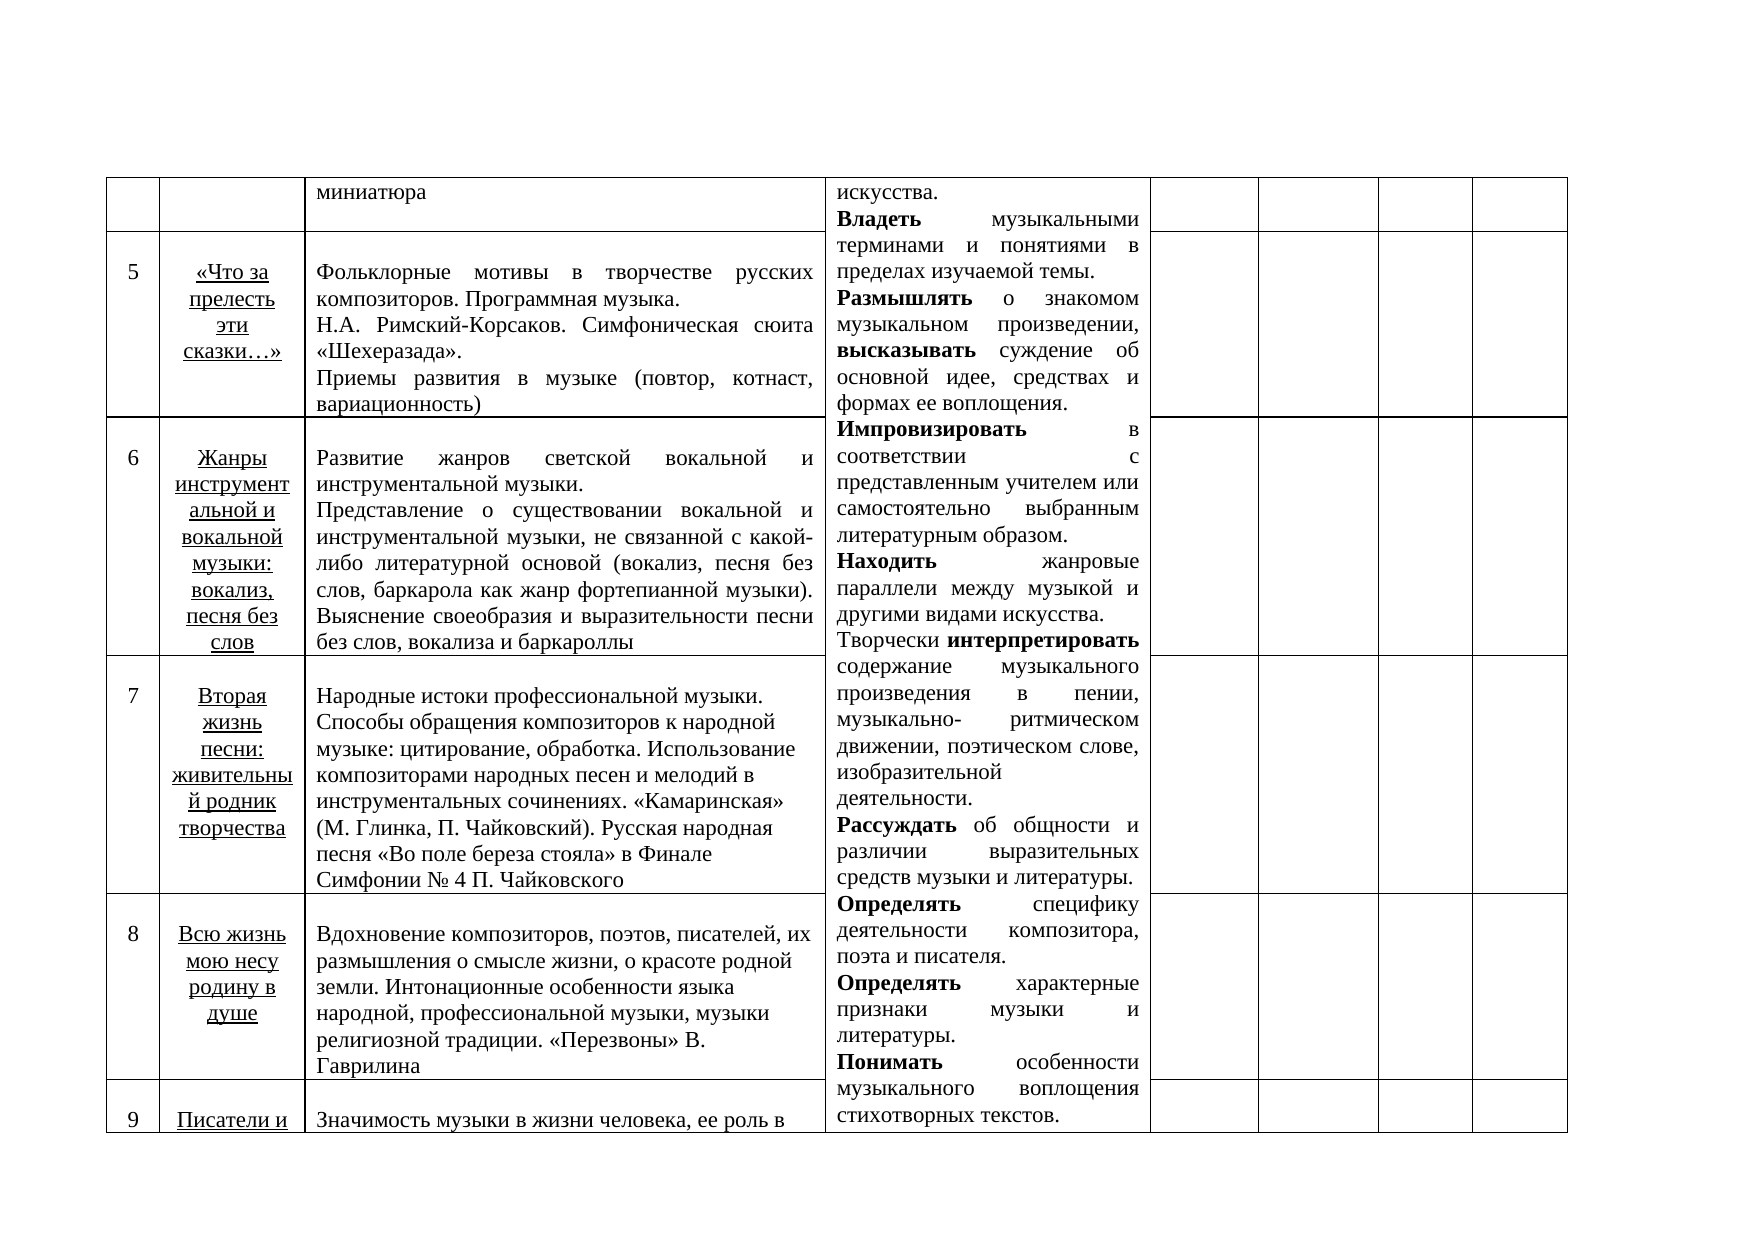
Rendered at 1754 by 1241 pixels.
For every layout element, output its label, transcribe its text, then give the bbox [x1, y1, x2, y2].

table_cell [1259, 656, 1378, 893]
table_cell [1259, 232, 1378, 416]
table_cell [1473, 178, 1567, 231]
table_cell [1151, 418, 1258, 655]
table_cell [1473, 894, 1567, 1078]
table_cell Фольклорные мотивы в творчестве русских композиторов. Программная музыка. Н.А. Римский-Корсаков. Симфоническая сюита «Шехеразада». Приемы развития в музыке (повтор, котнаст, вариационность) [306, 232, 825, 416]
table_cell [160, 178, 304, 231]
table_cell Жанры инструментальной и вокальной музыки: вокализ, песня без слов [160, 418, 304, 655]
table_cell [1473, 418, 1567, 655]
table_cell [160, 1080, 304, 1132]
table_cell 6 [107, 418, 159, 655]
table_cell [1473, 1080, 1567, 1132]
table_cell [1379, 178, 1472, 231]
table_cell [306, 1080, 825, 1132]
table_cell [1379, 1080, 1472, 1132]
table_cell Вторая жизнь песни: живительный родник творчества [160, 656, 304, 893]
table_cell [306, 178, 825, 231]
table_cell 8 [107, 894, 159, 1078]
table_cell 9 [107, 1080, 159, 1132]
table_cell [1379, 232, 1472, 416]
table_cell [1259, 894, 1378, 1078]
table_cell «Что за прелесть эти сказки…» [160, 232, 304, 416]
table_cell Народные истоки профессиональной музыки. Способы обращения композиторов к народной музыке: цитирование, обработка. Использование композиторами народных песен и мелодий в инструментальных сочинениях. «Камаринская» (М. Глинка, П. Чайковский). Русская народная песня «Во поле береза стояла» в Финале Симфонии № 4 П. Чайковского [306, 656, 825, 893]
table_cell [1259, 418, 1378, 655]
table_cell 7 [107, 656, 159, 893]
table_cell [1473, 656, 1567, 893]
table_cell [1151, 232, 1258, 416]
table_cell Развитие жанров светской вокальной и инструментальной музыки. Представление о существовании вокальной и инструментальной музыки, не связанной с какой-либо литературной основой (вокализ, песня без слов, баркарола как жанр фортепианной музыки). Выяснение своеобразия и выразительности песни без слов, вокализа и баркароллы [306, 418, 825, 655]
table_cell [1259, 178, 1378, 231]
table_cell 5 [107, 232, 159, 416]
table_cell [1379, 418, 1472, 655]
table_cell 4 [107, 178, 159, 231]
table_cell [1151, 894, 1258, 1078]
table_cell [1379, 656, 1472, 893]
table_cell [1473, 232, 1567, 416]
table_cell [1151, 1080, 1258, 1132]
table_cell Вдохновение композиторов, поэтов, писателей, их размышления о смысле жизни, о красоте родной земли. Интонационные особенности языка народной, профессиональной музыки, музыки религиозной традиции. «Перезвоны» В. Гаврилина [306, 894, 825, 1078]
table_cell [1151, 178, 1258, 231]
table_cell [1259, 1080, 1378, 1132]
table_cell [1379, 894, 1472, 1078]
table_cell Всю жизнь мою несу родину в душе [160, 894, 304, 1078]
table_cell [1151, 656, 1258, 893]
